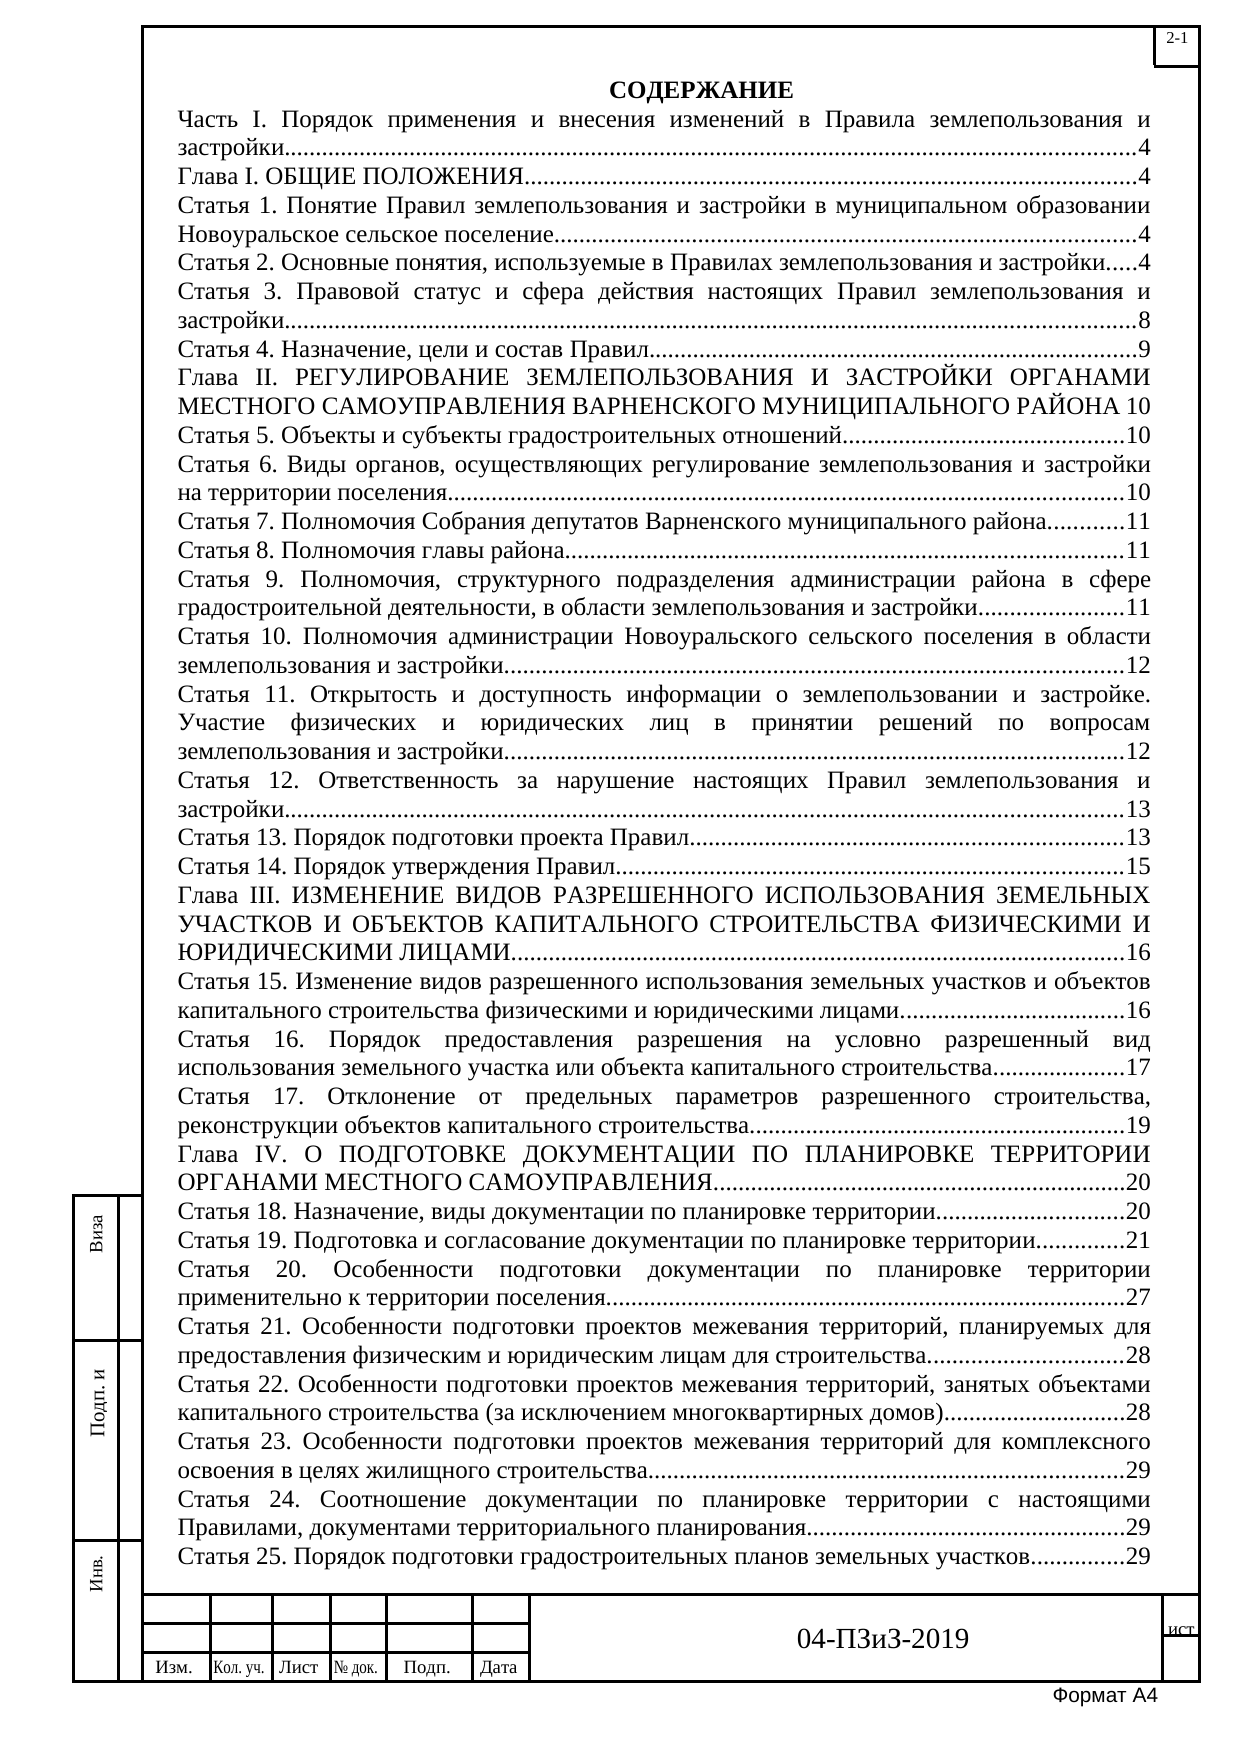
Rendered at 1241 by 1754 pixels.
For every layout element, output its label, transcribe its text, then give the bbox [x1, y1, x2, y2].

text Глава II. РЕГУЛИРОВАНИЕ ЗЕМЛЕПОЛЬЗОВАНИЯ И ЗАСТРОЙКИ ОРГАНАМИ МЕСТНОГО САМОУПРАВЛЕНИЯ ВАРНЕНСКОГО МУНИЦИПАЛЬНОГО РАЙОНА 10 [177, 362, 1152, 420]
text Статья 14. Порядок утверждения Правил. 15 [177, 851, 1152, 880]
text Статья 17. Отклонение от предельных параметров разрешенного строительства, реконструкции объектов капитального строительства. 19 [177, 1081, 1152, 1139]
text Глава III. ИЗМЕНЕНИЕ ВИДОВ РАЗРЕШЕННОГО ИСПОЛЬЗОВАНИЯ ЗЕМЕЛЬНЫХ УЧАСТКОВ И ОБЪЕКТОВ КАПИТАЛЬНОГО СТРОИТЕЛЬСТВА ФИЗИЧЕСКИМИ И ЮРИДИЧЕСКИМИ ЛИЦАМИ. 16 [177, 880, 1152, 966]
text Статья 9. Полномочия, структурного подразделения администрации района в сфере градостроительной деятельности, в области землепользования и застройки. 11 [177, 564, 1152, 621]
text Статья 15. Изменение видов разрешенного использования земельных участков и объектов капитального строительства физическими и юридическими лицами. 16 [177, 966, 1152, 1024]
text Статья 10. Полномочия администрации Новоуральского сельского поселения в области землепользования и застройки. 12 [177, 621, 1152, 679]
text Глава I. ОБЩИЕ ПОЛОЖЕНИЯ. 4 [177, 161, 1152, 190]
text Статья 22. Особенности подготовки проектов межевания территорий, занятых объектами капитального строительства (за исключением многоквартирных домов) 28 [177, 1369, 1152, 1426]
text Статья 23. Особенности подготовки проектов межевания территорий для комплексного освоения в целях жилищного строительства 29 [177, 1426, 1152, 1484]
text Статья 11. Открытость и доступность информации о землепользовании и застройке. Участие физических и юридических лиц в принятии решений по вопросам землепользования и застройки. 12 [177, 679, 1152, 765]
text Статья 6. Виды органов, осуществляющих регулирование землепользования и застройки на территории поселения. 10 [177, 449, 1152, 506]
text Статья 20. Особенности подготовки документации по планировке территории применительно к территории поселения. 27 [177, 1254, 1152, 1311]
text Статья 5. Объекты и субъекты градостроительных отношений. 10 [177, 420, 1152, 449]
text Статья 19. Подготовка и согласование документации по планировке территории. 21 [177, 1225, 1152, 1254]
text Статья 16. Порядок предоставления разрешения на условно разрешенный вид использования земельного участка или объекта капитального строительства. 17 [177, 1024, 1152, 1081]
text Часть I. Порядок применения и внесения изменений в Правила землепользования и застройки. 4 [177, 104, 1152, 161]
text Статья 2. Основные понятия, используемые в Правилах землепользования и застройки. 4 [177, 247, 1152, 276]
text Статья 25. Порядок подготовки градостроительных планов земельных участков. 29 [177, 1541, 1152, 1570]
text Статья 7. Полномочия Собрания депутатов Варненского муниципального района. 11 [177, 506, 1152, 535]
text Статья 13. Порядок подготовки проекта Правил. 13 [177, 822, 1152, 851]
text Статья 24. Соотношение документации по планировке территории с настоящими Правилами, документами территориального планирования. 29 [177, 1484, 1152, 1541]
text Статья 1. Понятие Правил землепользования и застройки в муниципальном образовании Новоуральское сельское поселение. 4 [177, 190, 1152, 247]
text Статья 18. Назначение, виды документации по планировке территории. 20 [177, 1196, 1152, 1225]
text Статья 12. Ответственность за нарушение настоящих Правил землепользования и застройки. 13 [177, 765, 1152, 822]
text Статья 21. Особенности подготовки проектов межевания территорий, планируемых для предоставления физическим и юридическим лицам для строительства. 28 [177, 1311, 1152, 1369]
text Статья 3. Правовой статус и сфера действия настоящих Правил землепользования и застройки. 8 [177, 276, 1152, 334]
text СОДЕРЖАНИЕ [177, 75, 1152, 104]
text Глава IV. О ПОДГОТОВКЕ ДОКУМЕНТАЦИИ ПО ПЛАНИРОВКЕ ТЕРРИТОРИИ ОРГАНАМИ МЕСТНОГО САМОУПРАВЛЕНИЯ. 20 [177, 1139, 1152, 1196]
text Статья 8. Полномочия главы района. 11 [177, 535, 1152, 564]
text Статья 4. Назначение, цели и состав Правил. 9 [177, 334, 1152, 362]
